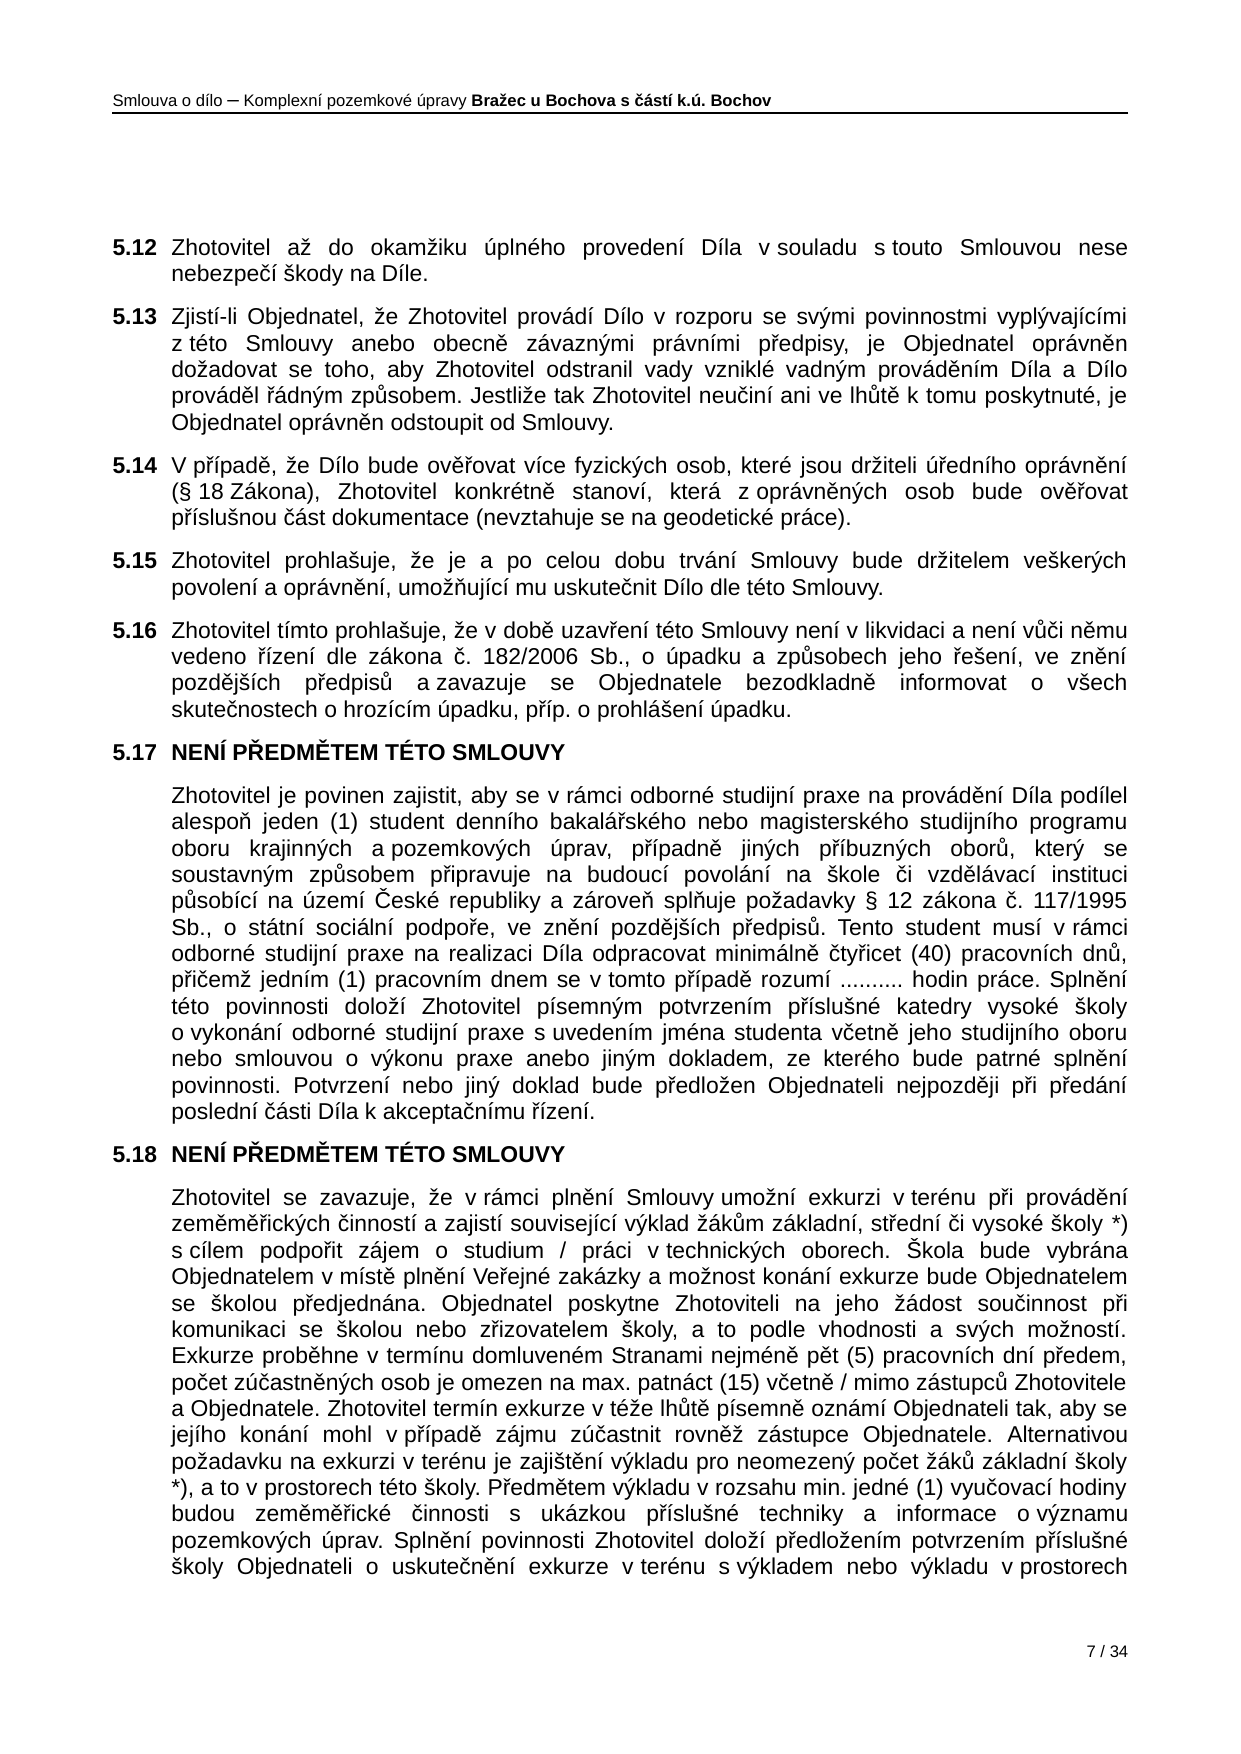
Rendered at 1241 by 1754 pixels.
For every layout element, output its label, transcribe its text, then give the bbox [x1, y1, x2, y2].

text Zhotovitel prohlašuje, že je a po celou dobu trvání Smlouvy bude držitelem veškerých povolení a oprávnění, umožňující mu uskutečnit Dílo dle této Smlouvy. [112, 547, 1128, 600]
text Zhotovitel tímto prohlašuje, že v době uzavření této Smlouvy není v likvidaci a není vůči němu vedeno řízení dle zákona č. 182/2006 Sb., o úpadku a způsobech jeho řešení, ve znění pozdějších předpisů a zavazuje se Objednatele bezodkladně informovat o všech skutečnostech o hrozícím úpadku, příp. o prohlášení úpadku. [112, 617, 1128, 722]
list Zhotovitel je povinen zajistit, aby se v rámci odborné studijní praxe na provádění Díla podílel alespoň jeden (1) student denního bakalářského nebo magisterského studijního programu oboru krajinných a pozemkových úprav, případně jiných příbuzných oborů, který se soustavným způsobem připravuje na budoucí povolání na škole či vzdělávací instituci působící na území České republiky a zároveň splňuje požadavky § 12 zákona č. 117/1995 Sb., o státní sociální podpoře, ve znění pozdějších předpisů. Tento student musí v rámci odborné studijní praxe na realizaci Díla odpracovat minimálně čtyřicet (40) pracovních dnů, přičemž jedním (1) pracovním dnem se v tomto případě rozumí .......... hodin práce. Splnění této povinnosti doloží Zhotovitel písemným potvrzením příslušné katedry vysoké školy o vykonání odborné studijní praxe s uvedením jména studenta včetně jeho studijního oboru nebo smlouvou o výkonu praxe anebo jiným dokladem, ze kterého bude patrné splnění povinnosti. Potvrzení nebo jiný doklad bude předložen Objednateli nejpozději při předání poslední části Díla k akceptačnímu řízení. [171, 782, 1128, 1124]
text Zhotovitel až do okamžiku úplného provedení Díla v souladu s touto Smlouvou nese nebezpečí škody na Díle. [112, 234, 1128, 286]
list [171, 1184, 1128, 1579]
text Zjistí-li Objednatel, že Zhotovitel provádí Dílo v rozporu se svými povinnostmi vyplývajícími z této Smlouvy anebo obecně závaznými právními předpisy, je Objednatel oprávněn dožadovat se toho, aby Zhotovitel odstranil vady vzniklé vadným prováděním Díla a Dílo prováděl řádným způsobem. Jestliže tak Zhotovitel neučiní ani ve lhůtě k tomu poskytnuté, je Objednatel oprávněn odstoupit od Smlouvy. [112, 303, 1128, 435]
text NENÍ PŘEDMĚTEM TÉTO SMLOUVY [112, 739, 1128, 765]
text NENÍ PŘEDMĚTEM TÉTO SMLOUVY [112, 1141, 1128, 1167]
text V případě, že Dílo bude ověřovat více fyzických osob, které jsou držiteli úředního oprávnění (§ 18 Zákona), Zhotovitel konkrétně stanoví, která z oprávněných osob bude ověřovat příslušnou část dokumentace (nevztahuje se na geodetické práce). [112, 452, 1128, 531]
